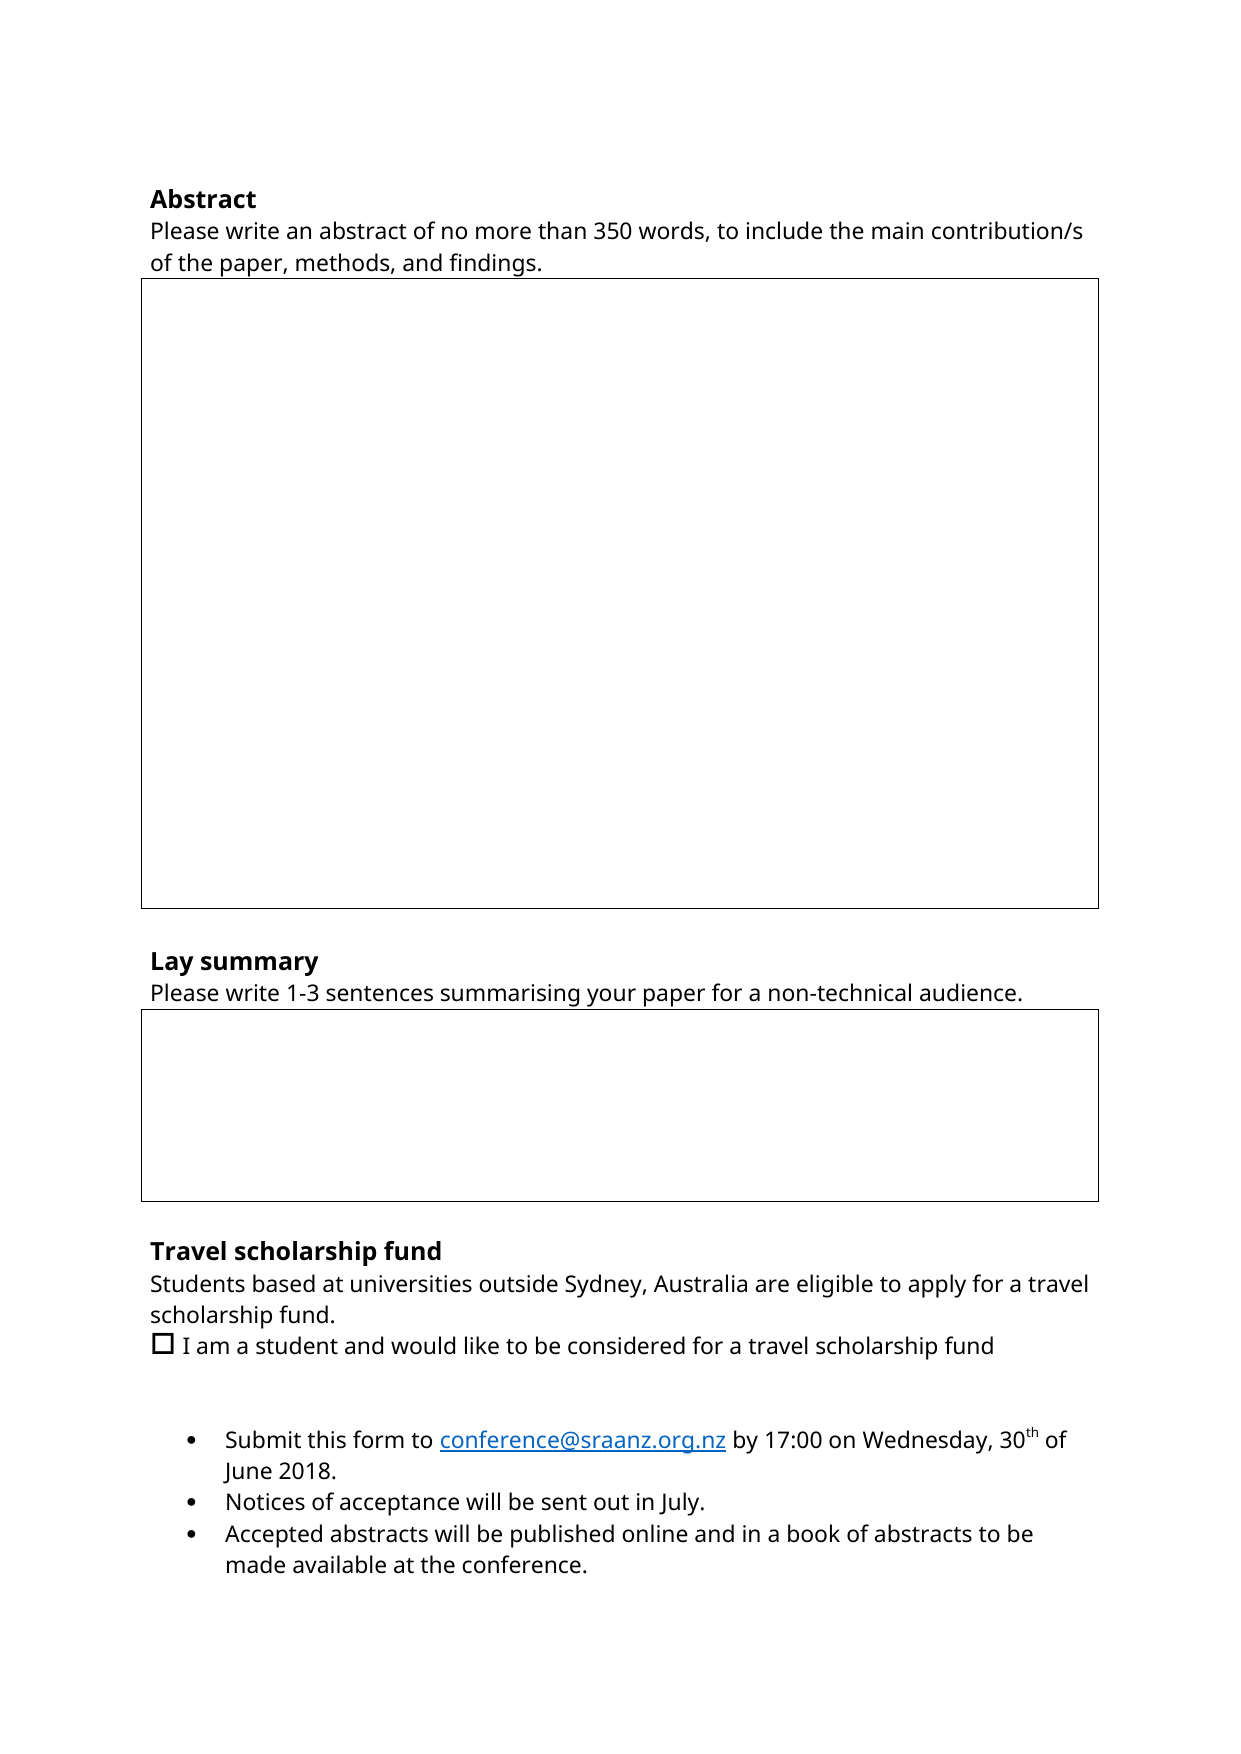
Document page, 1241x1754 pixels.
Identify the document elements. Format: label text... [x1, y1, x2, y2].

text Travel scholarship fund [150, 1233, 1090, 1267]
list Submit this form to conference@sraanz.org.nz by 17:00 on Wednesday, 30th of June 2018. [187, 1424, 1090, 1486]
text I am a student and would like to be considered for a travel scholarship fund [150, 1330, 1090, 1361]
text Lay summary [150, 943, 1090, 977]
text Please write 1-3 sentences summarising your paper for a non-technical audience. [150, 977, 1090, 1008]
text Please write an abstract of no more than 350 words, to include the main contribution/s of the paper, methods, and findings. [150, 215, 1090, 278]
text Abstract [150, 181, 1090, 215]
list Notices of acceptance will be sent out in July. [187, 1486, 1090, 1517]
text Students based at universities outside Sydney, Australia are eligible to apply for a travel scholarship fund. [150, 1267, 1090, 1330]
list Accepted abstracts will be published online and in a book of abstracts to be made available at the conference. [187, 1517, 1090, 1580]
